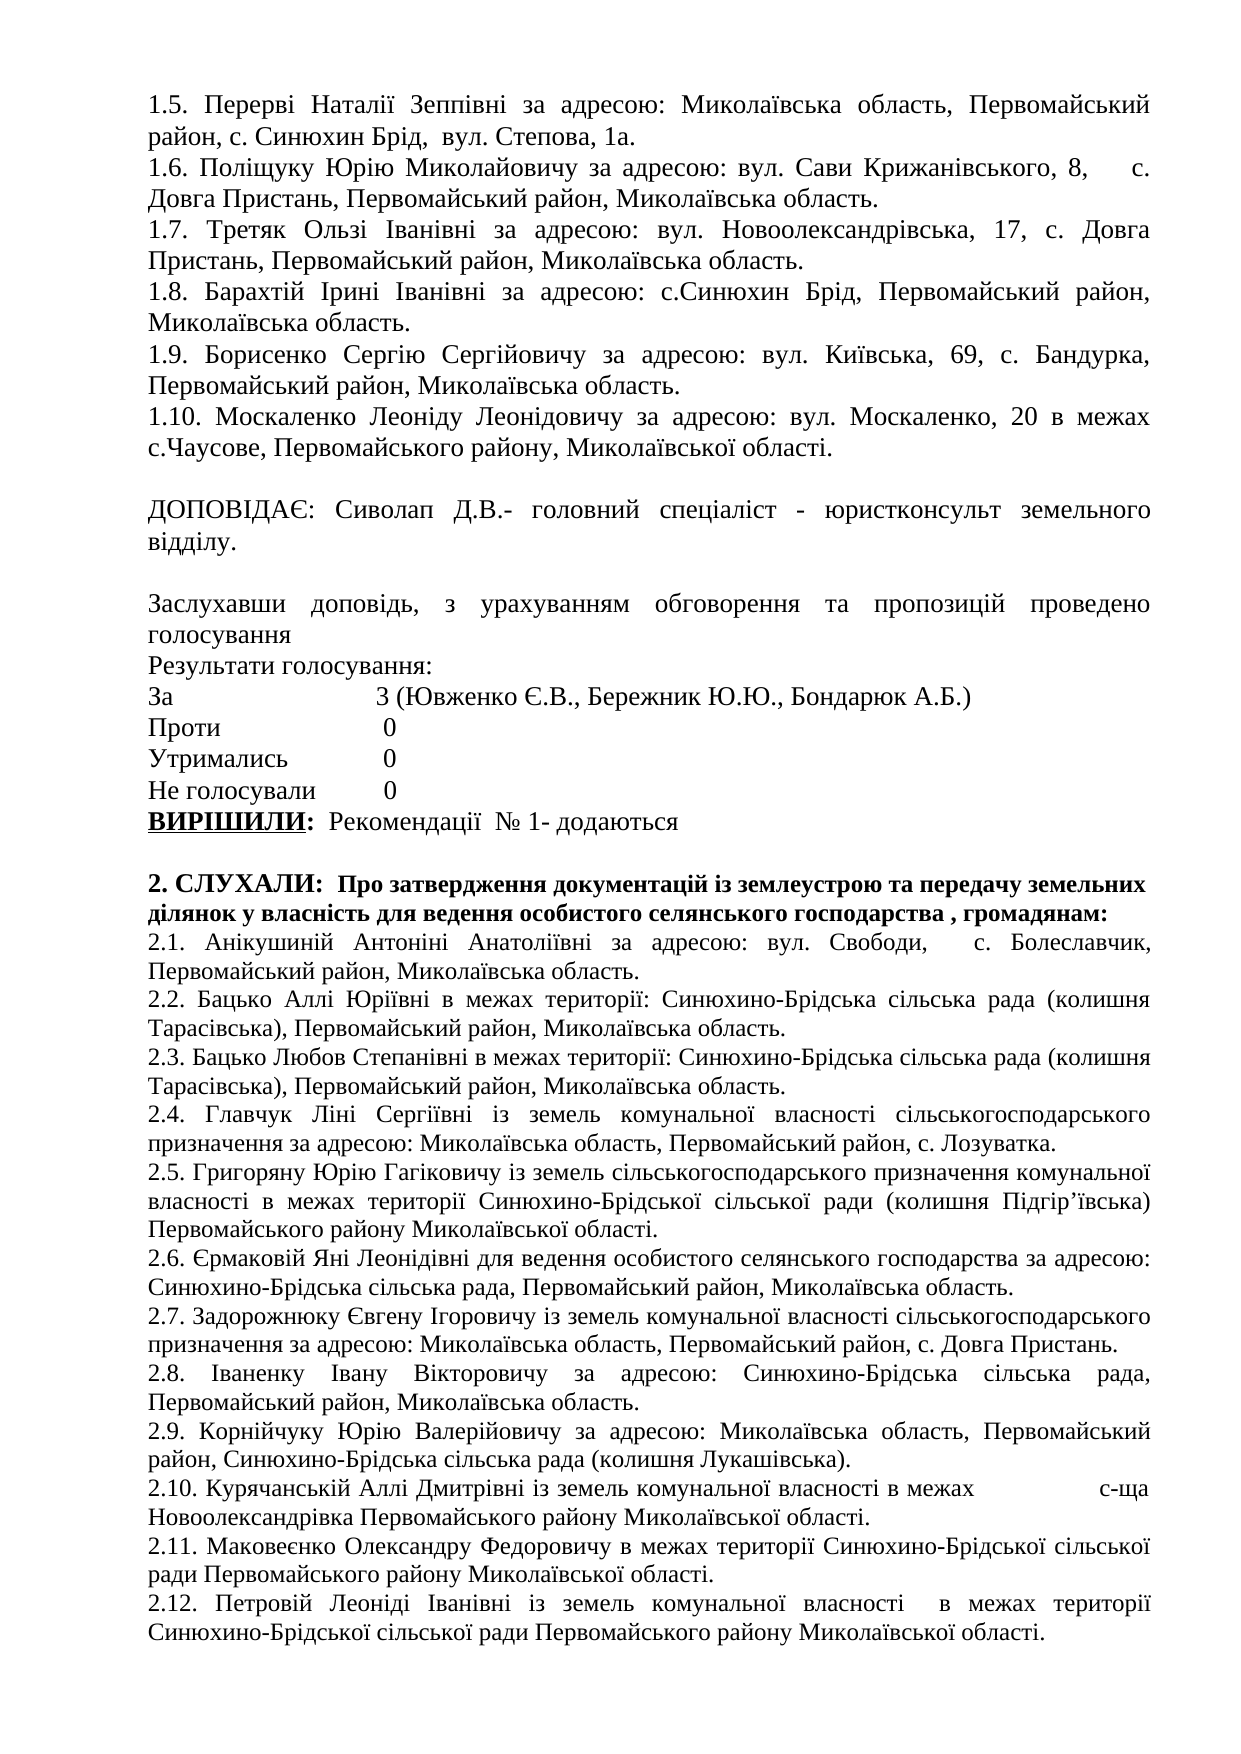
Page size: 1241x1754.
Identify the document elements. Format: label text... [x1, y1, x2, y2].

text 1.7. Третяк Ользі Іванівні за адресою: вул. Новоолександрівська, 17, с. Довга Пристань, Первомайський район, Миколаївська область. [148, 213, 1152, 275]
text Результати голосування: [148, 649, 1152, 680]
text 2.5. Григоряну Юрію Гагіковичу із земель сільськогосподарського призначення комунальної власності в межах території Синюхино-Брідської сільської ради (колишня Підгір’ївська) Первомайського району Миколаївської області. [148, 1157, 1152, 1243]
text ВИРІШИЛИ: Рекомендації № 1- додаються [148, 805, 1152, 836]
text 2.1. Анікушиній Антоніні Анатоліївні за адресою: вул. Свободи, с. Болеславчик, Первомайський район, Миколаївська область. [148, 927, 1152, 984]
text ДОПОВІДАЄ: Сиволап Д.В.- головний спеціаліст - юристконсульт земельного відділу. [148, 493, 1152, 556]
text Проти 0 [148, 711, 1152, 743]
text 2.9. Корнійчуку Юрію Валерійовичу за адресою: Миколаївська область, Первомайський район, Синюхино-Брідська сільська рада (колишня Лукашівська). [148, 1416, 1152, 1473]
text 2.11. Маковеєнко Олександру Федоровичу в межах території Синюхино-Брідської сільської ради Первомайського району Миколаївської області. [148, 1531, 1152, 1588]
text 2.2. Бацько Аллі Юріївні в межах території: Синюхино-Брідська сільська рада (колишня Тарасівська), Первомайський район, Миколаївська область. [148, 984, 1152, 1042]
text Утримались 0 [148, 743, 1152, 774]
text 1.8. Барахтій Ірині Іванівні за адресою: с.Синюхин Брід, Первомайський район, Миколаївська область. [148, 275, 1152, 338]
text 1.10. Москаленко Леоніду Леонідовичу за адресою: вул. Москаленко, 20 в межах с.Чаусове, Первомайського району, Миколаївської області. [148, 400, 1152, 462]
text 2.12. Петровій Леоніді Іванівні із земель комунальної власності в межах території Синюхино-Брідської сільської ради Первомайського району Миколаївської області. [148, 1588, 1152, 1646]
text 2. СЛУХАЛИ: Про затвердження документацій із землеустрою та передачу земельних ділянок у власність для ведення особистого селянського господарства , громадянам: [148, 867, 1152, 927]
text 1.9. Борисенко Сергію Сергійовичу за адресою: вул. Київська, 69, с. Бандурка, Первомайський район, Миколаївська область. [148, 338, 1152, 400]
text 2.8. Іваненку Івану Вікторовичу за адресою: Синюхино-Брідська сільська рада, Первомайський район, Миколаївська область. [148, 1358, 1152, 1416]
text 1.6. Поліщуку Юрію Миколайовичу за адресою: вул. Сави Крижанівського, 8, с. Довга Пристань, Первомайський район, Миколаївська область. [148, 151, 1152, 213]
text 2.3. Бацько Любов Степанівні в межах території: Синюхино-Брідська сільська рада (колишня Тарасівська), Первомайський район, Миколаївська область. [148, 1042, 1152, 1099]
text Не голосували 0 [148, 774, 1152, 805]
text 2.6. Єрмаковій Яні Леонідівні для ведення особистого селянського господарства за адресою: Синюхино-Брідська сільська рада, Первомайський район, Миколаївська область. [148, 1243, 1152, 1301]
text 2.10. Курячанській Аллі Дмитрівні із земель комунальної власності в межах с-ща Новоолександрівка Первомайського району Миколаївської області. [148, 1473, 1152, 1531]
text 2.7. Задорожнюку Євгену Ігоровичу із земель комунальної власності сільськогосподарського призначення за адресою: Миколаївська область, Первомайський район, с. Довга Пристань. [148, 1301, 1152, 1358]
text Заслухавши доповідь, з урахуванням обговорення та пропозицій проведено голосування [148, 587, 1152, 649]
text 1.5. Перерві Наталії Зеппівні за адресою: Миколаївська область, Первомайський район, с. Синюхин Брід, вул. Степова, 1а. [148, 88, 1152, 151]
text За 3 (Ювженко Є.В., Бережник Ю.Ю., Бондарюк А.Б.) [148, 680, 1152, 711]
text 2.4. Главчук Ліні Сергіївні із земель комунальної власності сільськогосподарського призначення за адресою: Миколаївська область, Первомайський район, с. Лозуватка. [148, 1099, 1152, 1157]
